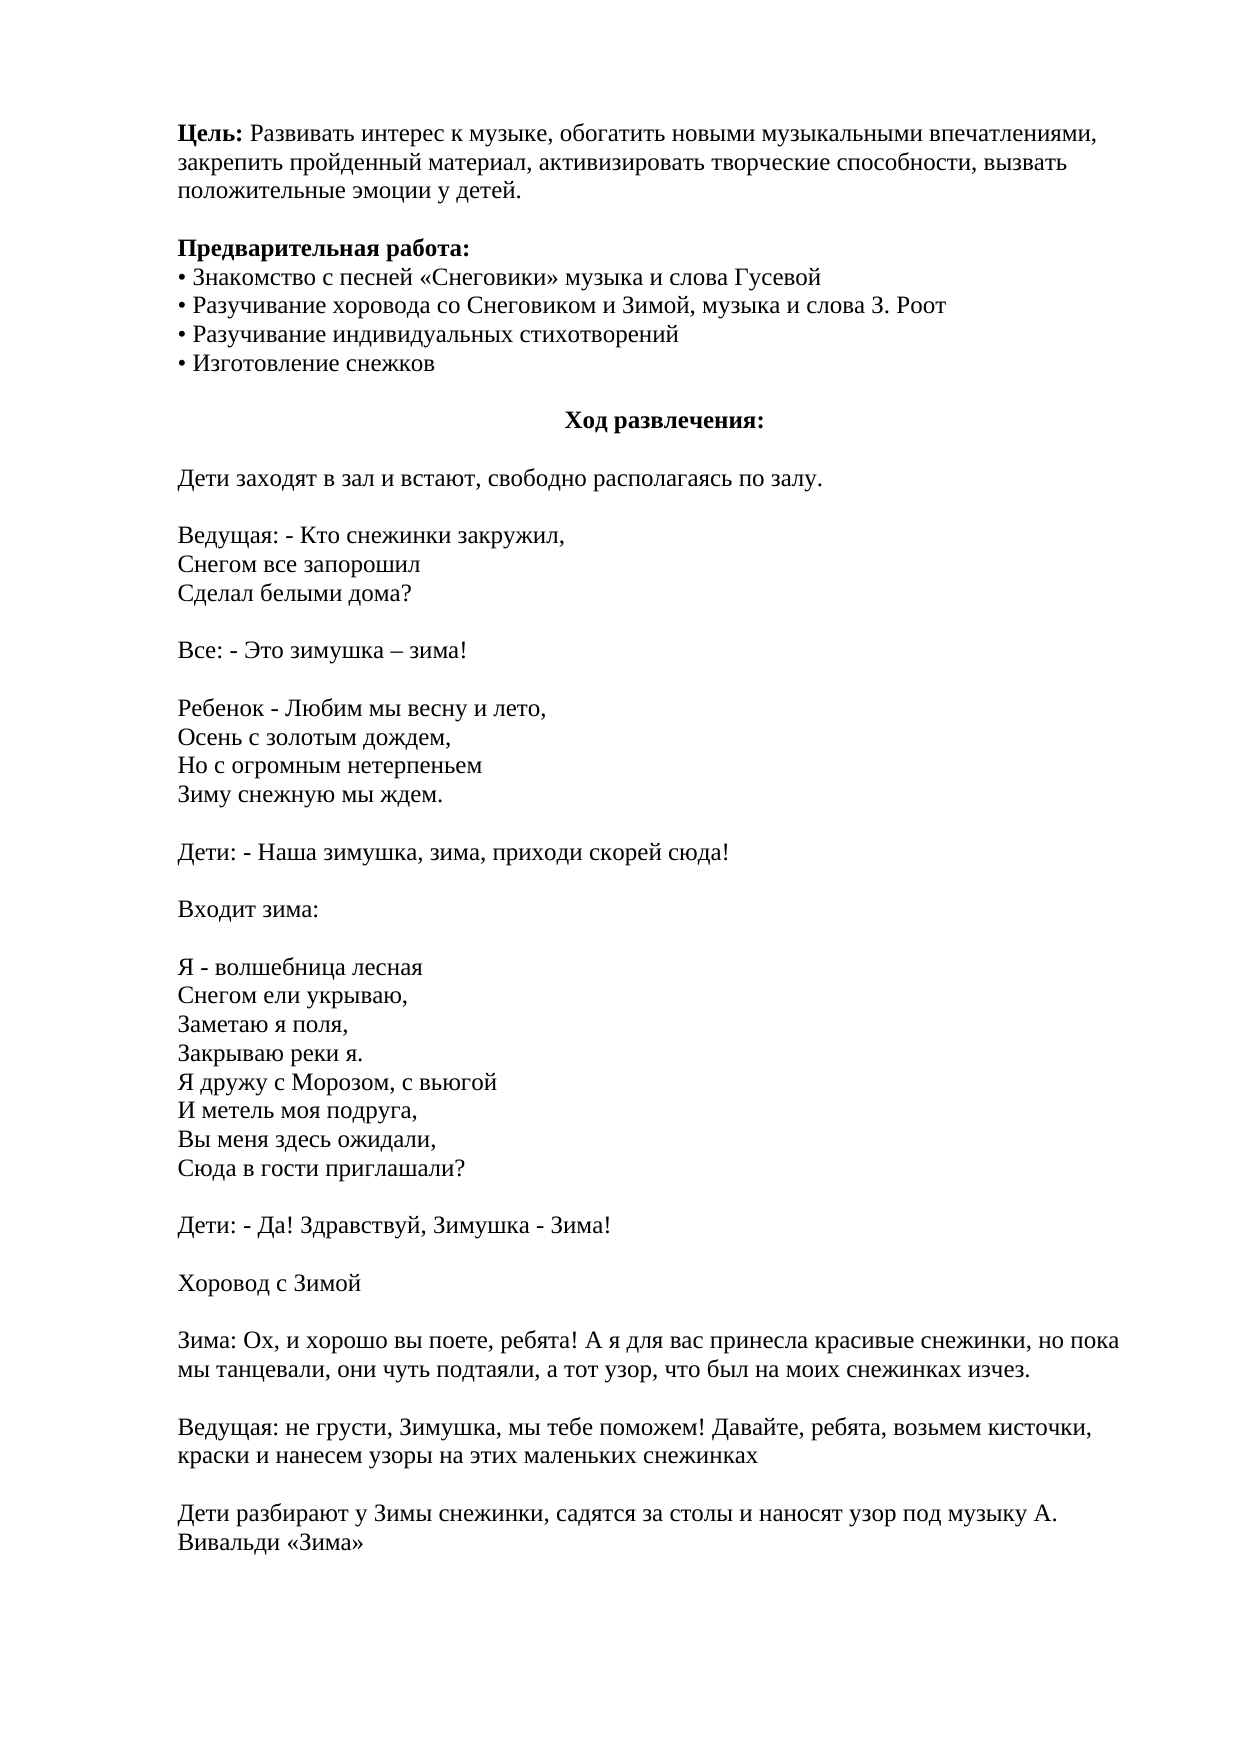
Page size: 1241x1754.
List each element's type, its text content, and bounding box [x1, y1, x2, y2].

text • Изготовление снежков [177, 348, 1152, 377]
text Осень с золотым дождем, [177, 722, 1152, 751]
text • Знакомство с песней «Снеговики» музыка и слова Гусевой [177, 262, 1152, 291]
text Я - волшебница лесная [177, 952, 1152, 981]
text Дети: - Наша зимушка, зима, приходи скорей сюда! [177, 837, 1152, 866]
text Снегом ели укрываю, [177, 981, 1152, 1009]
text • Разучивание хоровода со Снеговиком и Зимой, музыка и слова З. Роот [177, 291, 1152, 319]
text Хоровод с Зимой [177, 1268, 1152, 1297]
text Заметаю я поля, [177, 1009, 1152, 1038]
text Дети заходят в зал и встают, свободно располагаясь по залу. [177, 463, 1152, 492]
text Зима: Ох, и хорошо вы поете, ребята! А я для вас принесла красивые снежинки, но пока мы танцевали, они чуть подтаяли, а тот узор, что был на моих снежинках изчез. [177, 1326, 1152, 1383]
text Сюда в гости приглашали? [177, 1153, 1152, 1182]
text Вы меня здесь ожидали, [177, 1124, 1152, 1153]
text Зиму снежную мы ждем. [177, 779, 1152, 808]
text Цель: Развивать интерес к музыке, обогатить новыми музыкальными впечатлениями, закрепить пройденный материал, активизировать творческие способности, вызвать положительные эмоции у детей. [177, 118, 1152, 204]
text Дети разбирают у Зимы снежинки, садятся за столы и наносят узор под музыку А. Вивальди «Зима» [177, 1498, 1152, 1556]
text Входит зима: [177, 894, 1152, 923]
text Снегом все запорошил [177, 549, 1152, 578]
text Предварительная работа: [177, 233, 1152, 262]
text • Разучивание индивидуальных стихотворений [177, 319, 1152, 348]
text Сделал белыми дома? [177, 578, 1152, 607]
text Ход развлечения: [177, 406, 1152, 434]
text Ребенок - Любим мы весну и лето, [177, 693, 1152, 722]
text Ведущая: - Кто снежинки закружил, [177, 521, 1152, 549]
text Закрываю реки я. [177, 1038, 1152, 1067]
text Но с огромным нетерпеньем [177, 751, 1152, 779]
text Все: - Это зимушка – зима! [177, 636, 1152, 664]
text Ведущая: не грусти, Зимушка, мы тебе поможем! Давайте, ребята, возьмем кисточки, краски и нанесем узоры на этих маленьких снежинках [177, 1412, 1152, 1469]
text Я дружу с Морозом, с вьюгой [177, 1067, 1152, 1096]
text И метель моя подруга, [177, 1096, 1152, 1124]
text Дети: - Да! Здравствуй, Зимушка - Зима! [177, 1211, 1152, 1239]
